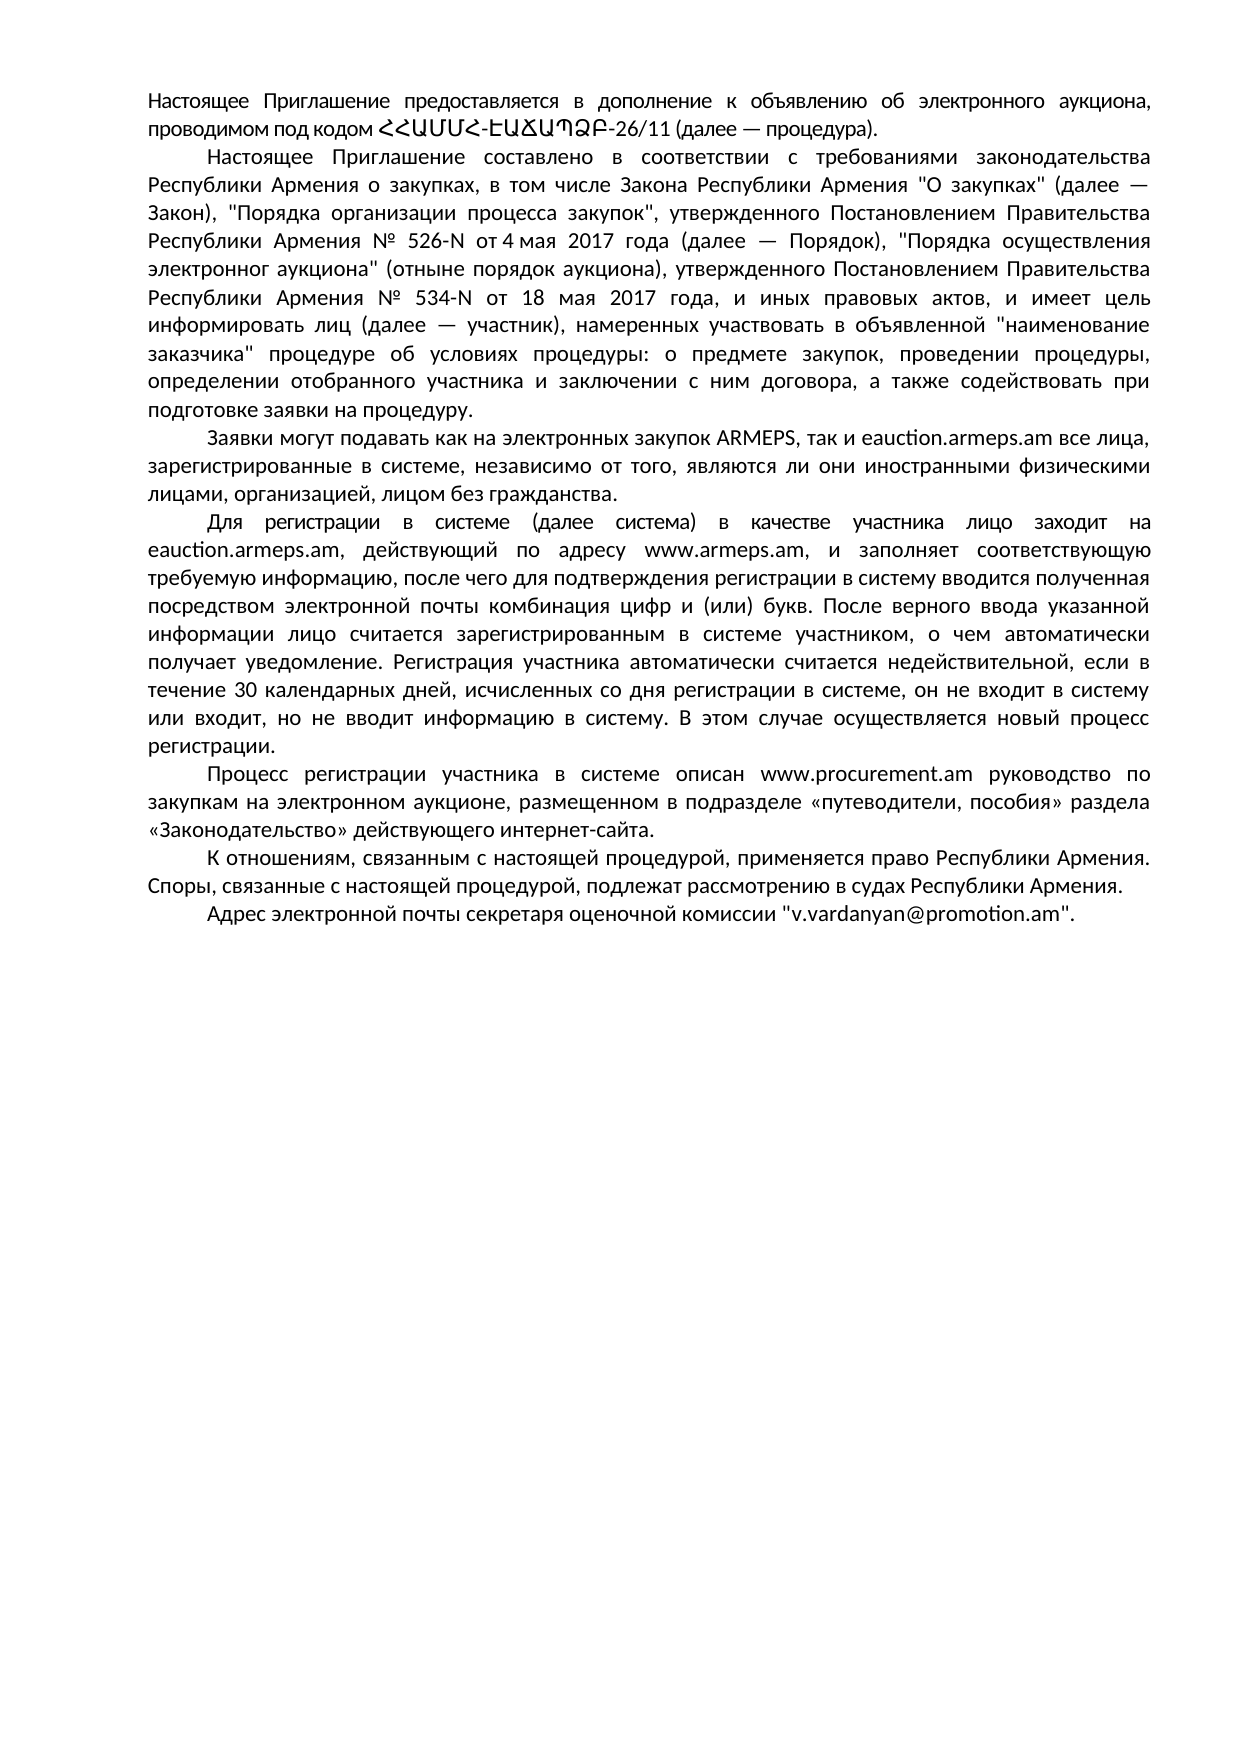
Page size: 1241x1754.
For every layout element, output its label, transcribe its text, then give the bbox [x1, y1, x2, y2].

text Заявки могут подавать как на электронных закупок ARMEPS, так и eauction.armeps.am все лица, зарегистрированные в системе, независимо от того, являются ли они иностранными физическими лицами, организацией, лицом без гражданства. [148, 423, 1152, 507]
text Процесс регистрации участника в системе описан www.procurement.am руководство по закупкам на электронном аукционе, размещенном в подразделе «путеводители, пособия» раздела «Законодательство» действующего интернет-сайта. [148, 759, 1152, 843]
text Адрес электронной почты секретаря оценочной комиссии "v.vardanyan@promotion.am". [148, 899, 1152, 927]
text Для регистрации в системе (далее система) в качестве участника лицо заходит на eauction.armeps.am, действующий по адресу www.armeps.am, и заполняет соответствующую требуемую информацию, после чего для подтверждения регистрации в систему вводится полученная посредством электронной почты комбинация цифр и (или) букв. После верного ввода указанной информации лицо считается зарегистрированным в системе участником, о чем автоматически получает уведомление. Регистрация участника автоматически считается недействительной, если в течение 30 календарных дней, исчисленных со дня регистрации в системе, он не входит в систему или входит, но не вводит информацию в систему. В этом случае осуществляется новый процесс регистрации. [148, 507, 1152, 759]
text Настоящее Приглашение составлено в соответствии с требованиями законодательства Республики Армения о закупках, в том числе Закона Республики Армения "О закупках" (далее — Закон), "Порядка организации процесса закупок", утвержденного Постановлением Правительства Республики Армения № 526-N от 4 мая 2017 года (далее — Порядок), "Порядка осуществления электронног аукциона" (отныне порядок аукциона), утвержденного Постановлением Правительства Республики Армения № 534-N от 18 мая 2017 года, и иных правовых актов, и имеет цель информировать лиц (далее — участник), намеренных участвовать в объявленной "наименование заказчика" процедуре об условиях процедуры: о предмете закупок, проведении процедуры, определении отобранного участника и заключении с ним договора, а также содействовать при подготовке заявки на процедуру. [148, 142, 1152, 423]
text Настоящее Приглашение предоставляется в дополнение к объявлению об электронного аукциона, проводимом под кодом ՀՀԱՄՄՀ-ԷԱՃԱՊՁԲ-26/11 (далее — процедура). [148, 86, 1152, 142]
text К отношениям, связанным с настоящей процедурой, применяется право Республики Армения. Споры, связанные с настоящей процедурой, подлежат рассмотрению в судах Республики Армения. [148, 843, 1152, 899]
